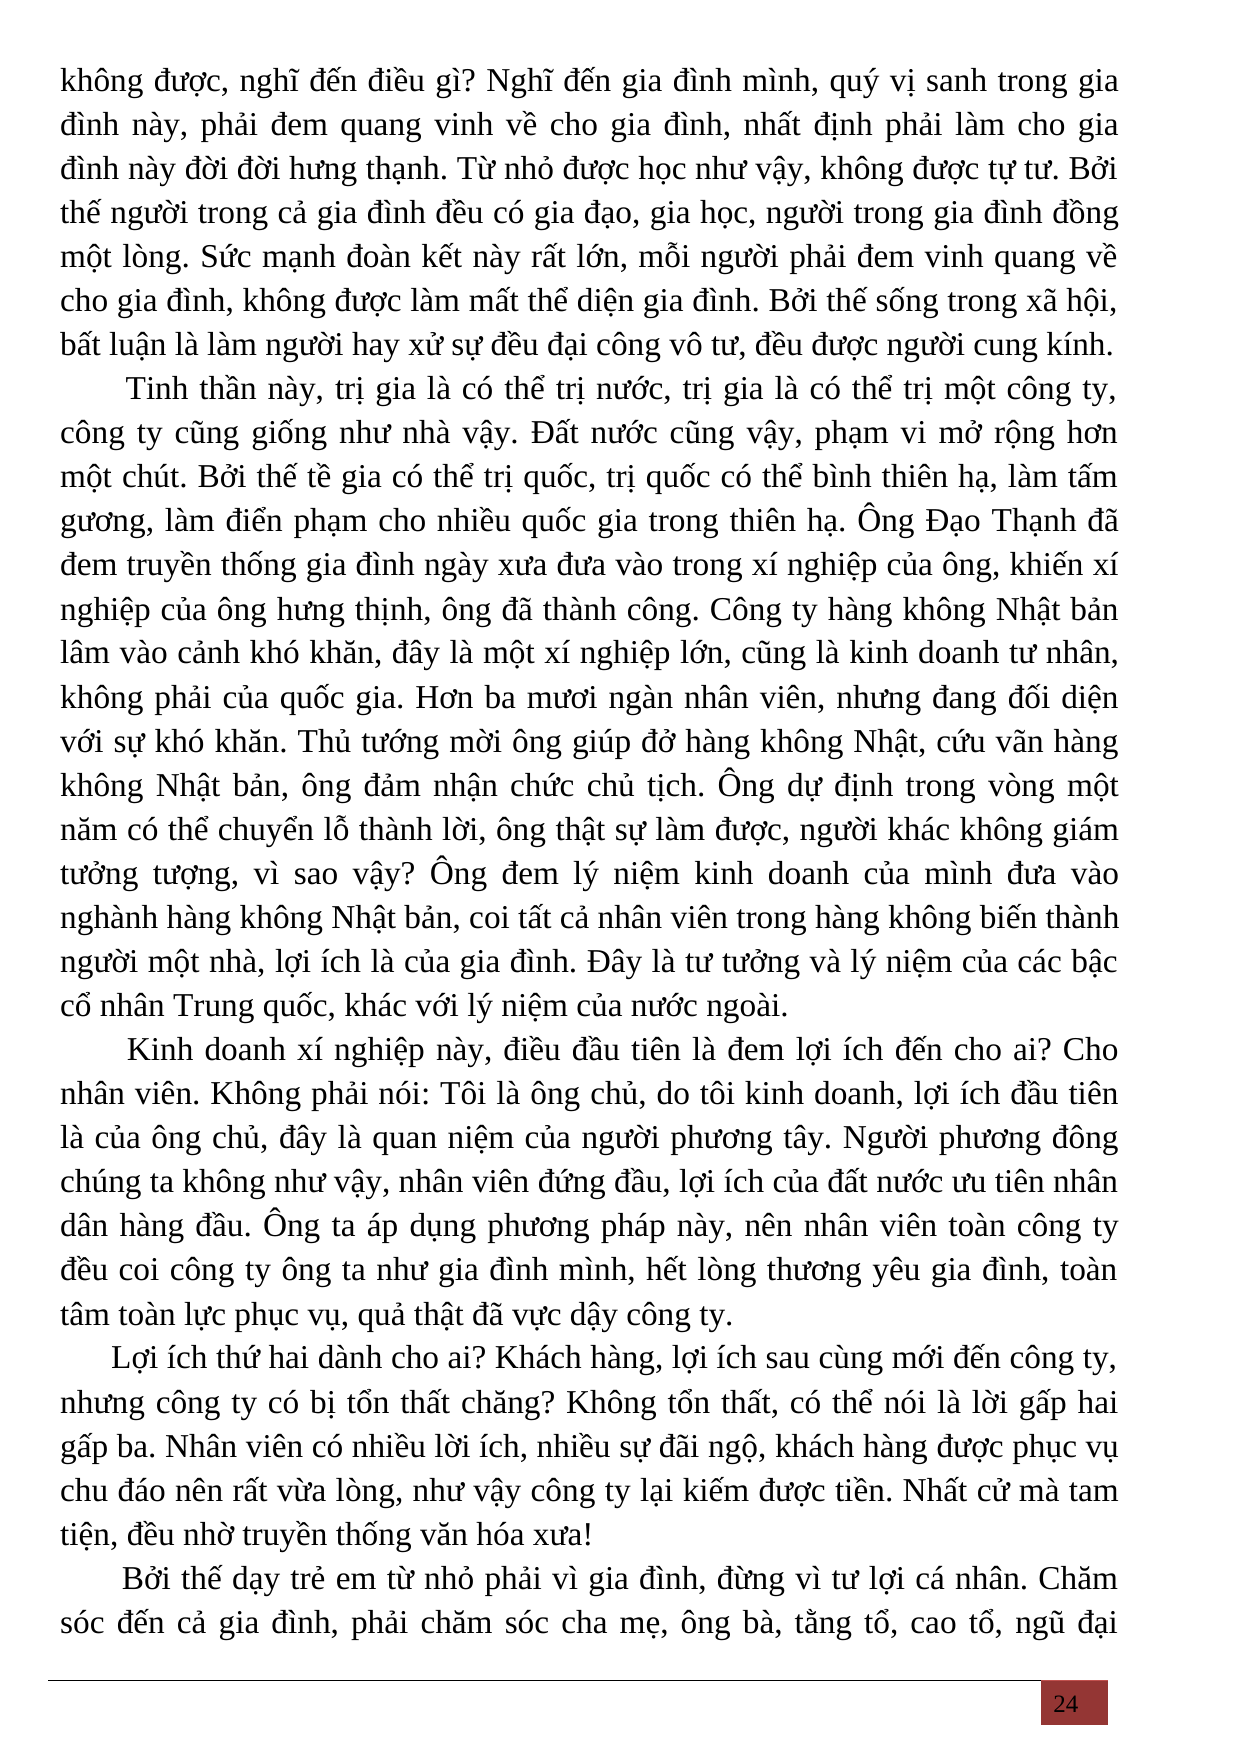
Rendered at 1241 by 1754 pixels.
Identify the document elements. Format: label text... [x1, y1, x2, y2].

text Tinh thần này, trị gia là có thể trị nước, trị gia là có thể trị một công ty, công ty cũng giống như nhà vậy. Đất nước cũng vậy, phạm vi mở rộng hơn một chút. Bởi thế tề gia có thể trị quốc, trị quốc có thể bình thiên hạ, làm tấm gương, làm điển phạm cho nhiều quốc gia trong thiên hạ. Ông Đạo Thạnh đã đem truyền thống gia đình ngày xưa đưa vào trong xí nghiệp của ông, khiến xí nghiệp của ông hưng thịnh, ông đã thành công. Công ty hàng không Nhật bản lâm vào cảnh khó khăn, đây là một xí nghiệp lớn, cũng là kinh doanh tư nhân, không phải của quốc gia. Hơn ba mươi ngàn nhân viên, nhưng đang đối diện với sự khó khăn. Thủ tướng mời ông giúp đở hàng không Nhật, cứu vãn hàng không Nhật bản, ông đảm nhận chức chủ tịch. Ông dự định trong vòng một năm có thể chuyển lỗ thành lời, ông thật sự làm được, người khác không giám tưởng tượng, vì sao vậy? Ông đem lý niệm kinh doanh của mình đưa vào nghành hàng không Nhật bản, coi tất cả nhân viên trong hàng không biến thành người một nhà, lợi ích là của gia đình. Đây là tư tưởng và lý niệm của các bậc cổ nhân Trung quốc, khác với lý niệm của nước ngoài. [60, 368, 1120, 1024]
text Lợi ích thứ hai dành cho ai? Khách hàng, lợi ích sau cùng mới đến công ty, nhưng công ty có bị tổn thất chăng? Không tổn thất, có thể nói là lời gấp hai gấp ba. Nhân viên có nhiều lời ích, nhiều sự đãi ngộ, khách hàng được phục vụ chu đáo nên rất vừa lòng, như vậy công ty lại kiếm được tiền. Nhất cử mà tam tiện, đều nhờ truyền thống văn hóa xưa! [60, 1338, 1120, 1552]
text Kinh doanh xí nghiệp này, điều đầu tiên là đem lợi ích đến cho ai? Cho nhân viên. Không phải nói: Tôi là ông chủ, do tôi kinh doanh, lợi ích đầu tiên là của ông chủ, đây là quan niệm của người phương tây. Người phương đông chúng ta không như vậy, nhân viên đứng đầu, lợi ích của đất nước ưu tiên nhân dân hàng đầu. Ông ta áp dụng phương pháp này, nên nhân viên toàn công ty đều coi công ty ông ta như gia đình mình, hết lòng thương yêu gia đình, toàn tâm toàn lực phục vụ, quả thật đã vực dậy công ty. [60, 1029, 1120, 1332]
